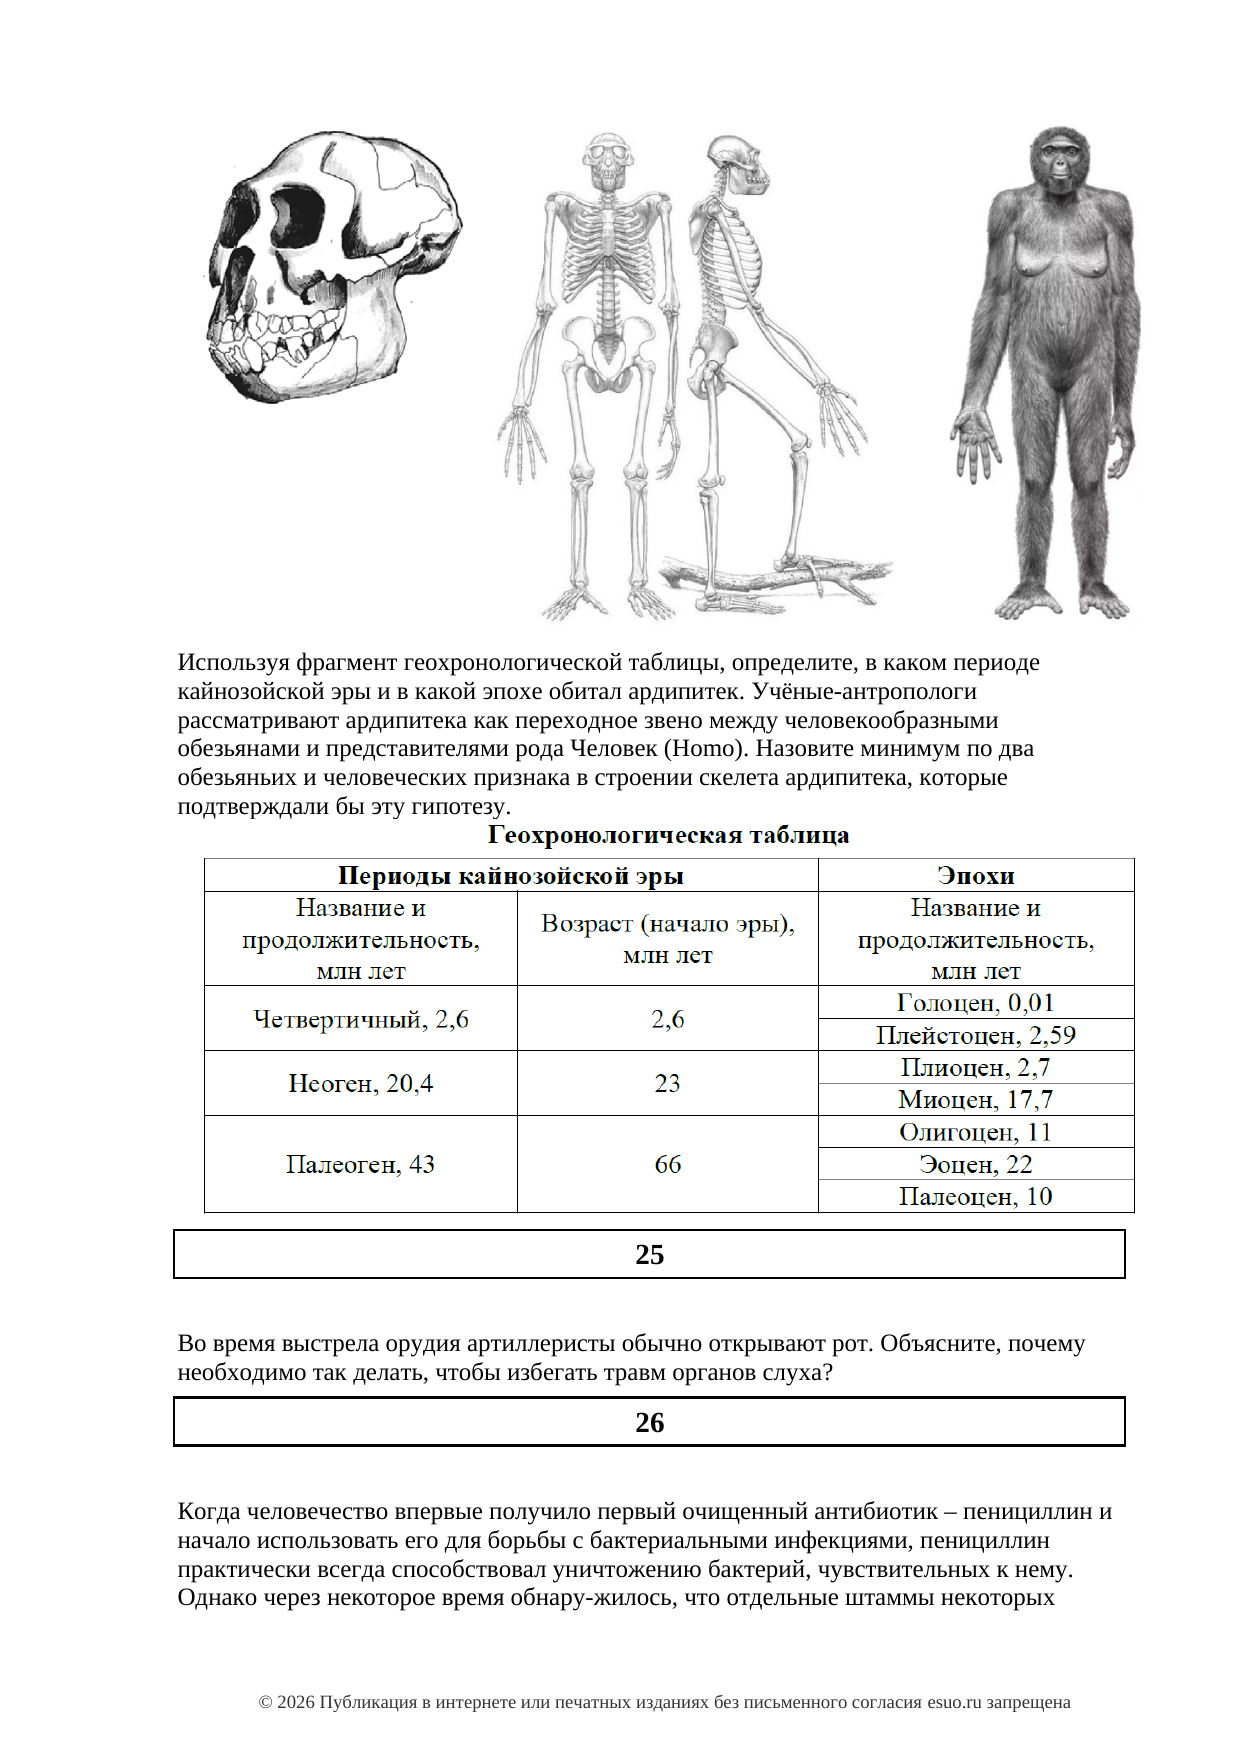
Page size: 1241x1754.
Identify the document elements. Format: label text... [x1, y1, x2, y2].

subtitle 26 [175, 1399, 1124, 1444]
subtitle 25 [175, 1231, 1124, 1277]
text Во время выстрела орудия артиллеристы обычно открывают рот. Объясните, почему необходимо так делать, чтобы избегать травм органов слуха? [177, 1328, 1122, 1386]
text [177, 1496, 1122, 1611]
picture [196, 118, 1142, 637]
picture [196, 819, 1142, 1219]
